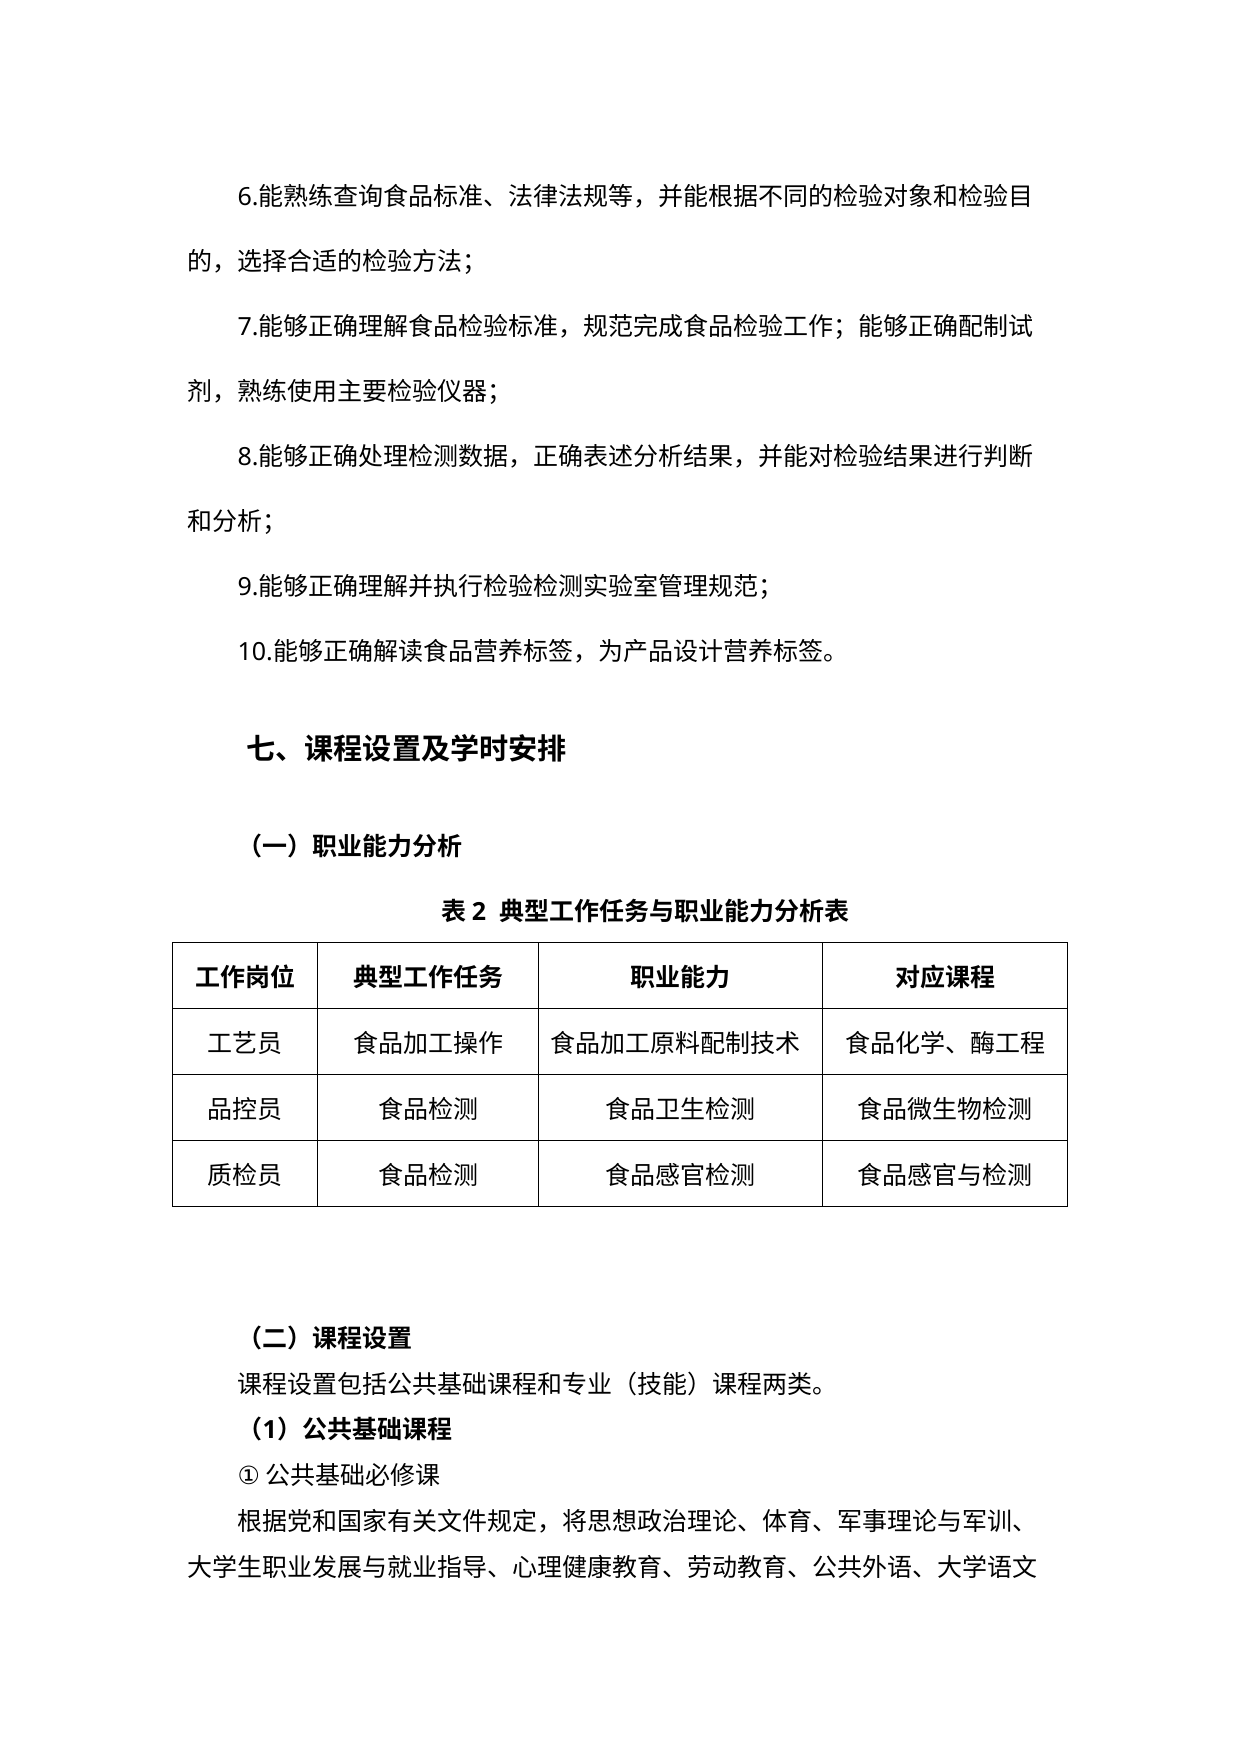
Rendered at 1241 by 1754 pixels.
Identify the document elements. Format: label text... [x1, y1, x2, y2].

table_header 职业能力 [539, 943, 822, 1008]
table_cell 品控员 [173, 1075, 317, 1140]
table_cell 食品加工操作 [318, 1009, 538, 1074]
table_cell 食品检测 [318, 1141, 538, 1206]
text 课程设置包括公共基础课程和专业（技能）课程两类。 [187, 1356, 1053, 1402]
table_cell 食品微生物检测 [823, 1075, 1067, 1140]
text （一）职业能力分析 [187, 812, 1053, 877]
table_header 工作岗位 [173, 943, 317, 1008]
table_cell 食品感官检测 [539, 1141, 822, 1206]
table_cell 食品加工原料配制技术 [539, 1009, 822, 1074]
text 8.能够正确处理检测数据，正确表述分析结果，并能对检验结果进行判断和分析； [187, 422, 1053, 552]
table_cell 食品感官与检测 [823, 1141, 1067, 1206]
text ①公共基础必修课 [237, 1448, 1053, 1494]
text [187, 1494, 1053, 1586]
table_header 典型工作任务 [318, 943, 538, 1008]
text 6.能熟练查询食品标准、法律法规等，并能根据不同的检验对象和检验目的，选择合适的检验方法； [187, 162, 1053, 292]
text 10.能够正确解读食品营养标签，为产品设计营养标签。 [187, 617, 1053, 682]
text 表2 典型工作任务与职业能力分析表 [187, 877, 1053, 942]
text （1）公共基础课程 [237, 1402, 1053, 1448]
text 7.能够正确理解食品检验标准，规范完成食品检验工作；能够正确配制试剂，熟练使用主要检验仪器； [187, 292, 1053, 422]
table_cell 食品化学、酶工程 [823, 1009, 1067, 1074]
table_cell 食品卫生检测 [539, 1075, 822, 1140]
text 9.能够正确理解并执行检验检测实验室管理规范； [187, 552, 1053, 617]
table_cell 工艺员 [173, 1009, 317, 1074]
text （二）课程设置 [187, 1311, 1053, 1356]
table_cell 食品检测 [318, 1075, 538, 1140]
table_cell 质检员 [173, 1141, 317, 1206]
table_header 对应课程 [823, 943, 1067, 1008]
text 七、课程设置及学时安排 [187, 714, 1053, 779]
